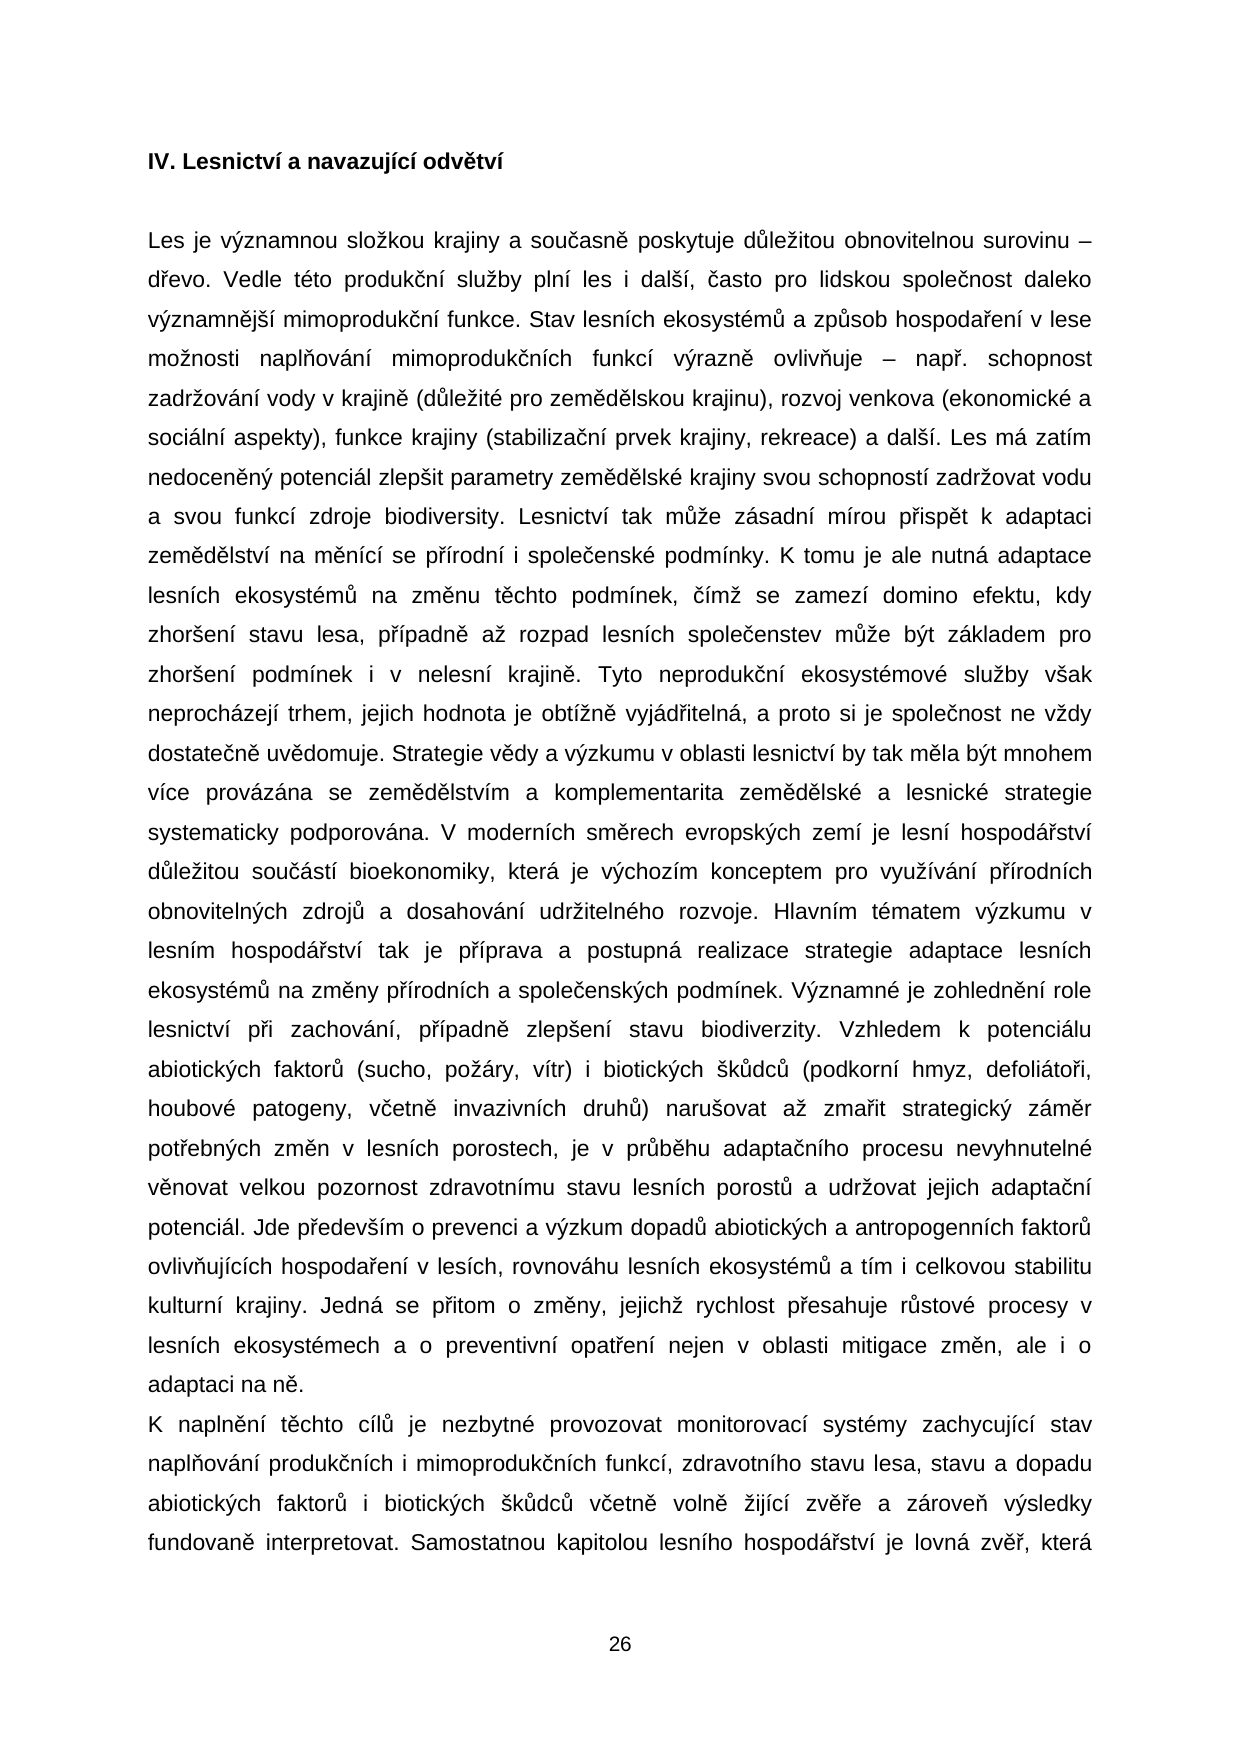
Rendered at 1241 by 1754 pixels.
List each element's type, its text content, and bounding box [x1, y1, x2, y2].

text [148, 1411, 1093, 1556]
text Les je významnou složkou krajiny a současně poskytuje důležitou obnovitelnou surovinu – dřevo. Vedle této produkční služby plní les i další, často pro lidskou společnost daleko významnější mimoprodukční funkce. Stav lesních ekosystémů a způsob hospodaření v lese možnosti naplňování mimoprodukčních funkcí výrazně ovlivňuje – např. schopnost zadržování vody v krajině (důležité pro zemědělskou krajinu), rozvoj venkova (ekonomické a sociální aspekty), funkce krajiny (stabilizační prvek krajiny, rekreace) a další. Les má zatím nedoceněný potenciál zlepšit parametry zemědělské krajiny svou schopností zadržovat vodu a svou funkcí zdroje biodiversity. Lesnictví tak může zásadní mírou přispět k adaptaci zemědělství na měnící se přírodní i společenské podmínky. K tomu je ale nutná adaptace lesních ekosystémů na změnu těchto podmínek, čímž se zamezí domino efektu, kdy zhoršení stavu lesa, případně až rozpad lesních společenstev může být základem pro zhoršení podmínek i v nelesní krajině. Tyto neprodukční ekosystémové služby však neprocházejí trhem, jejich hodnota je obtížně vyjádřitelná, a proto si je společnost ne vždy dostatečně uvědomuje. Strategie vědy a výzkumu v oblasti lesnictví by tak měla být mnohem více provázána se zemědělstvím a komplementarita zemědělské a lesnické strategie systematicky podporována. V moderních směrech evropských zemí je lesní hospodářství důležitou součástí bioekonomiky, která je výchozím konceptem pro využívání přírodních obnovitelných zdrojů a dosahování udržitelného rozvoje. Hlavním tématem výzkumu v lesním hospodářství tak je příprava a postupná realizace strategie adaptace lesních ekosystémů na změny přírodních a společenských podmínek. Významné je zohlednění role lesnictví při zachování, případně zlepšení stavu biodiverzity. Vzhledem k potenciálu abiotických faktorů (sucho, požáry, vítr) i biotických škůdců (podkorní hmyz, defoliátoři, houbové patogeny, včetně invazivních druhů) narušovat až zmařit strategický záměr potřebných změn v lesních porostech, je v průběhu adaptačního procesu nevyhnutelné věnovat velkou pozornost zdravotnímu stavu lesních porostů a udržovat jejich adaptační potenciál. Jde především o prevenci a výzkum dopadů abiotických a antropogenních faktorů ovlivňujících hospodaření v lesích, rovnováhu lesních ekosystémů a tím i celkovou stabilitu kulturní krajiny. Jedná se přitom o změny, jejichž rychlost přesahuje růstové procesy v lesních ekosystémech a o preventivní opatření nejen v oblasti mitigace změn, ale i o adaptaci na ně. [148, 227, 1093, 1398]
subtitle IV. Lesnictví a navazující odvětví [148, 148, 1093, 174]
